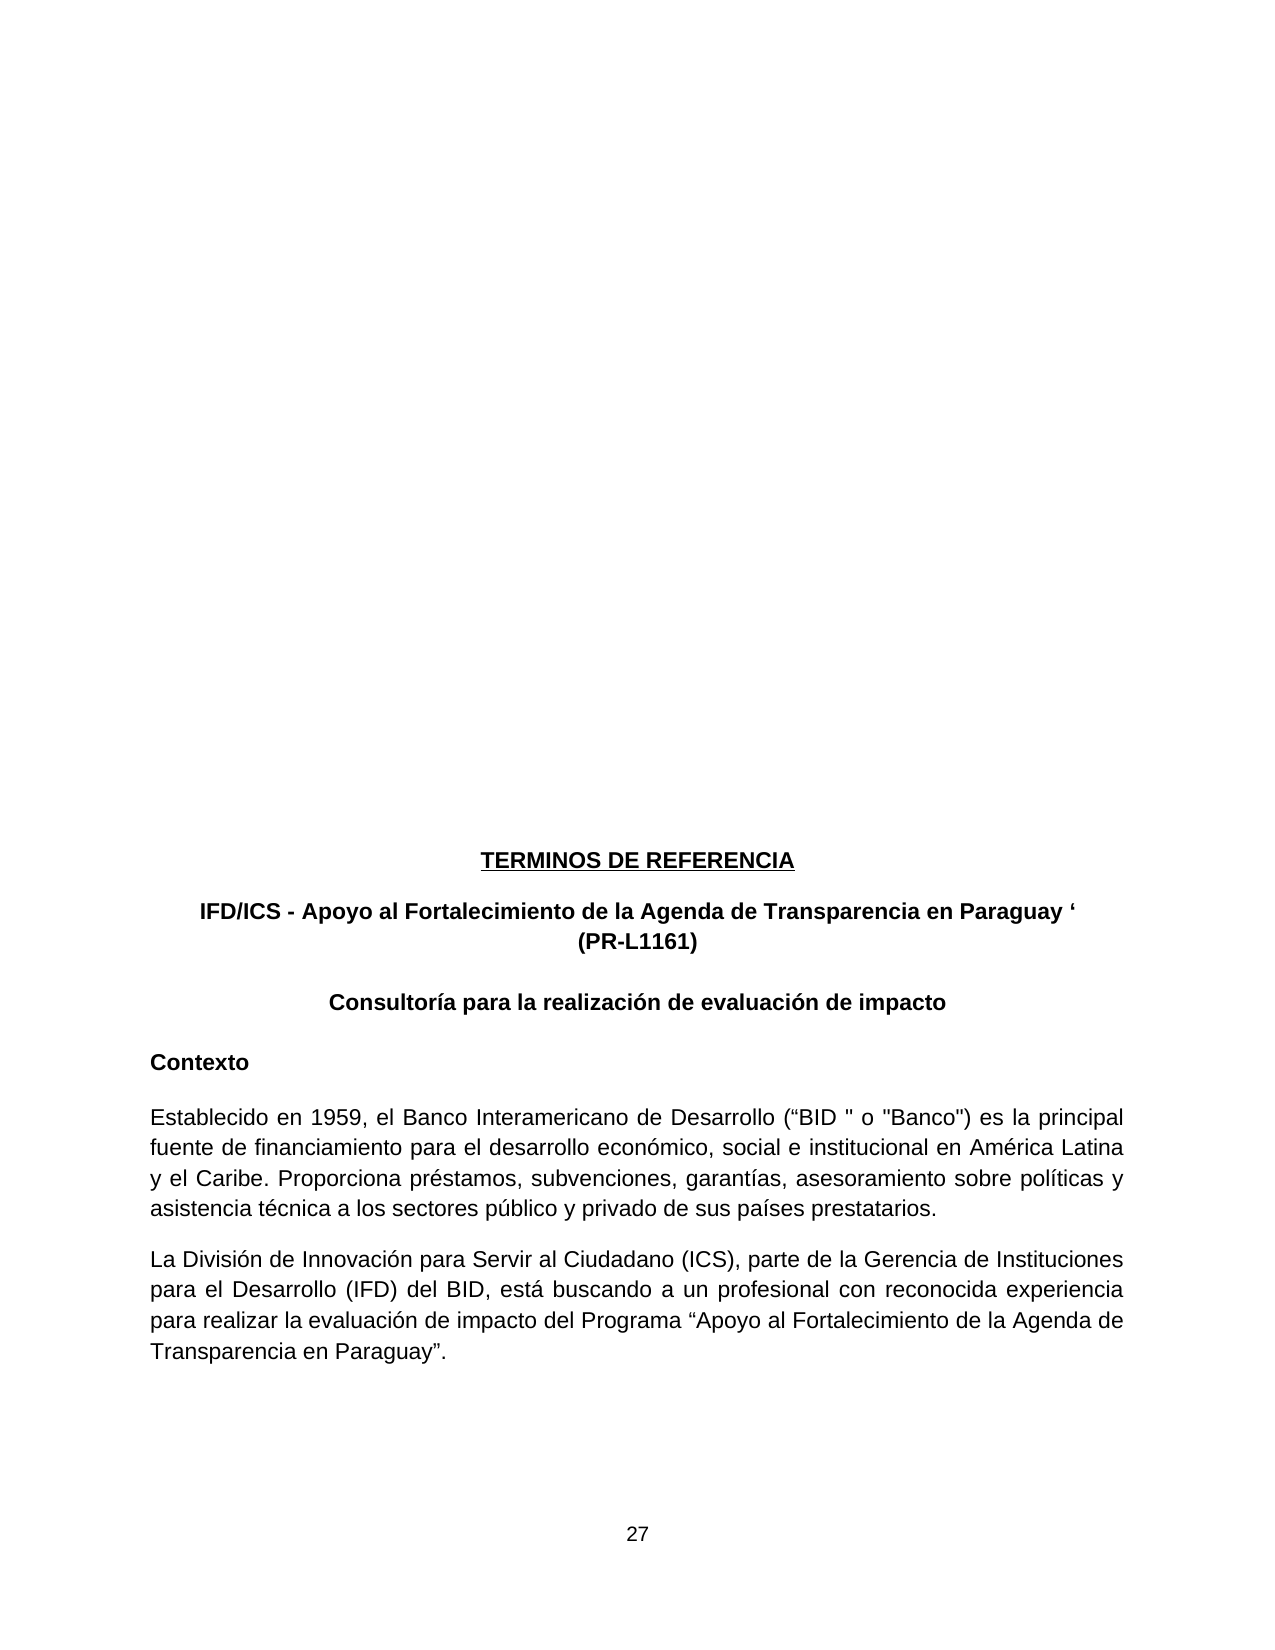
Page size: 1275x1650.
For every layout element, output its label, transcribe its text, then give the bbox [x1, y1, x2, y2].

text Consultoría para la realización de evaluación de impacto [150, 988, 1125, 1015]
text (PR-L1161) [150, 928, 1125, 954]
text IFD/ICS - Apoyo al Fortalecimiento de la Agenda de Transparencia en Paraguay ‘ [150, 898, 1125, 924]
text Contexto [150, 1049, 1125, 1075]
text Establecido en 1959, el Banco Interamericano de Desarrollo (“BID " o "Banco") es la principal fuente de financiamiento para el desarrollo económico, social e institucional en América Latina y el Caribe. Proporciona préstamos, subvenciones, garantías, asesoramiento sobre políticas y asistencia técnica a los sectores público y privado de sus países prestatarios. [150, 1104, 1125, 1221]
text La División de Innovación para Servir al Ciudadano (ICS), parte de la Gerencia de Instituciones para el Desarrollo (IFD) del BID, está buscando a un profesional con reconocida experiencia para realizar la evaluación de impacto del Programa “Apoyo al Fortalecimiento de la Agenda de Transparencia en Paraguay”. [150, 1246, 1125, 1365]
text TERMINOS DE REFERENCIA [150, 847, 1125, 873]
